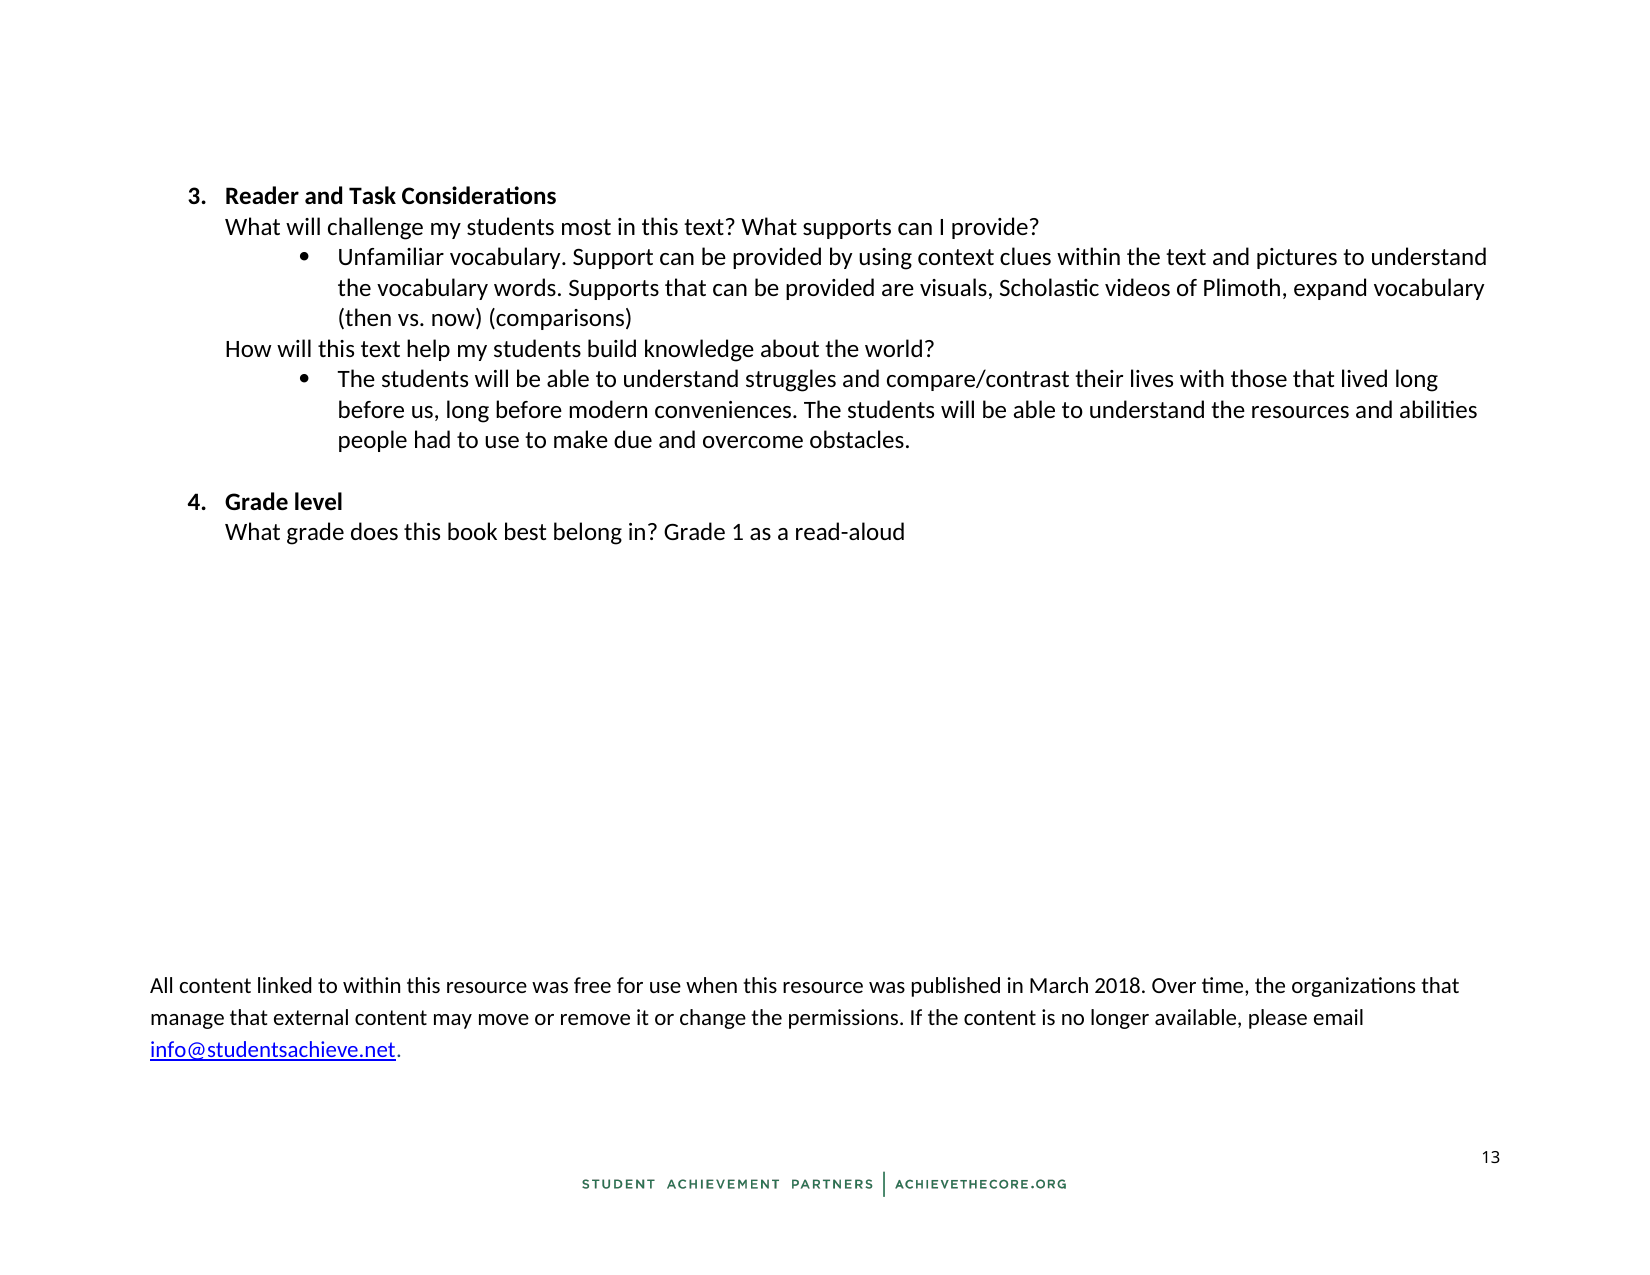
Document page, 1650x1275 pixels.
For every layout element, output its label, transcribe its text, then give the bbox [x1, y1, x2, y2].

list Reader and Task Considerations [187, 181, 1500, 211]
list Unfamiliar vocabulary. Support can be provided by using context clues within the text and pictures to understand the vocabulary words. Supports that can be provided are visuals, Scholastic videos of Plimoth, expand vocabulary (then vs. now) (comparisons) [300, 242, 1500, 333]
text What will challenge my students most in this text? What supports can I provide? [150, 211, 1500, 242]
picture [571, 1168, 1079, 1200]
list What grade does this book best belong in? Grade 1 as a read-aloud [225, 516, 1500, 547]
list Grade level [187, 486, 1500, 516]
text How will this text help my students build knowledge about the world? [150, 333, 1500, 364]
text All content linked to within this resource was free for use when this resource was published in March 2018. Over time, the organizations that manage that external content may move or remove it or change the permissions. If the content is no longer available, please email info@studentsachieve.net. [150, 971, 1500, 1063]
list The students will be able to understand struggles and compare/contrast their lives with those that lived long before us, long before modern conveniences. The students will be able to understand the resources and abilities people had to use to make due and overcome obstacles. [300, 364, 1500, 455]
